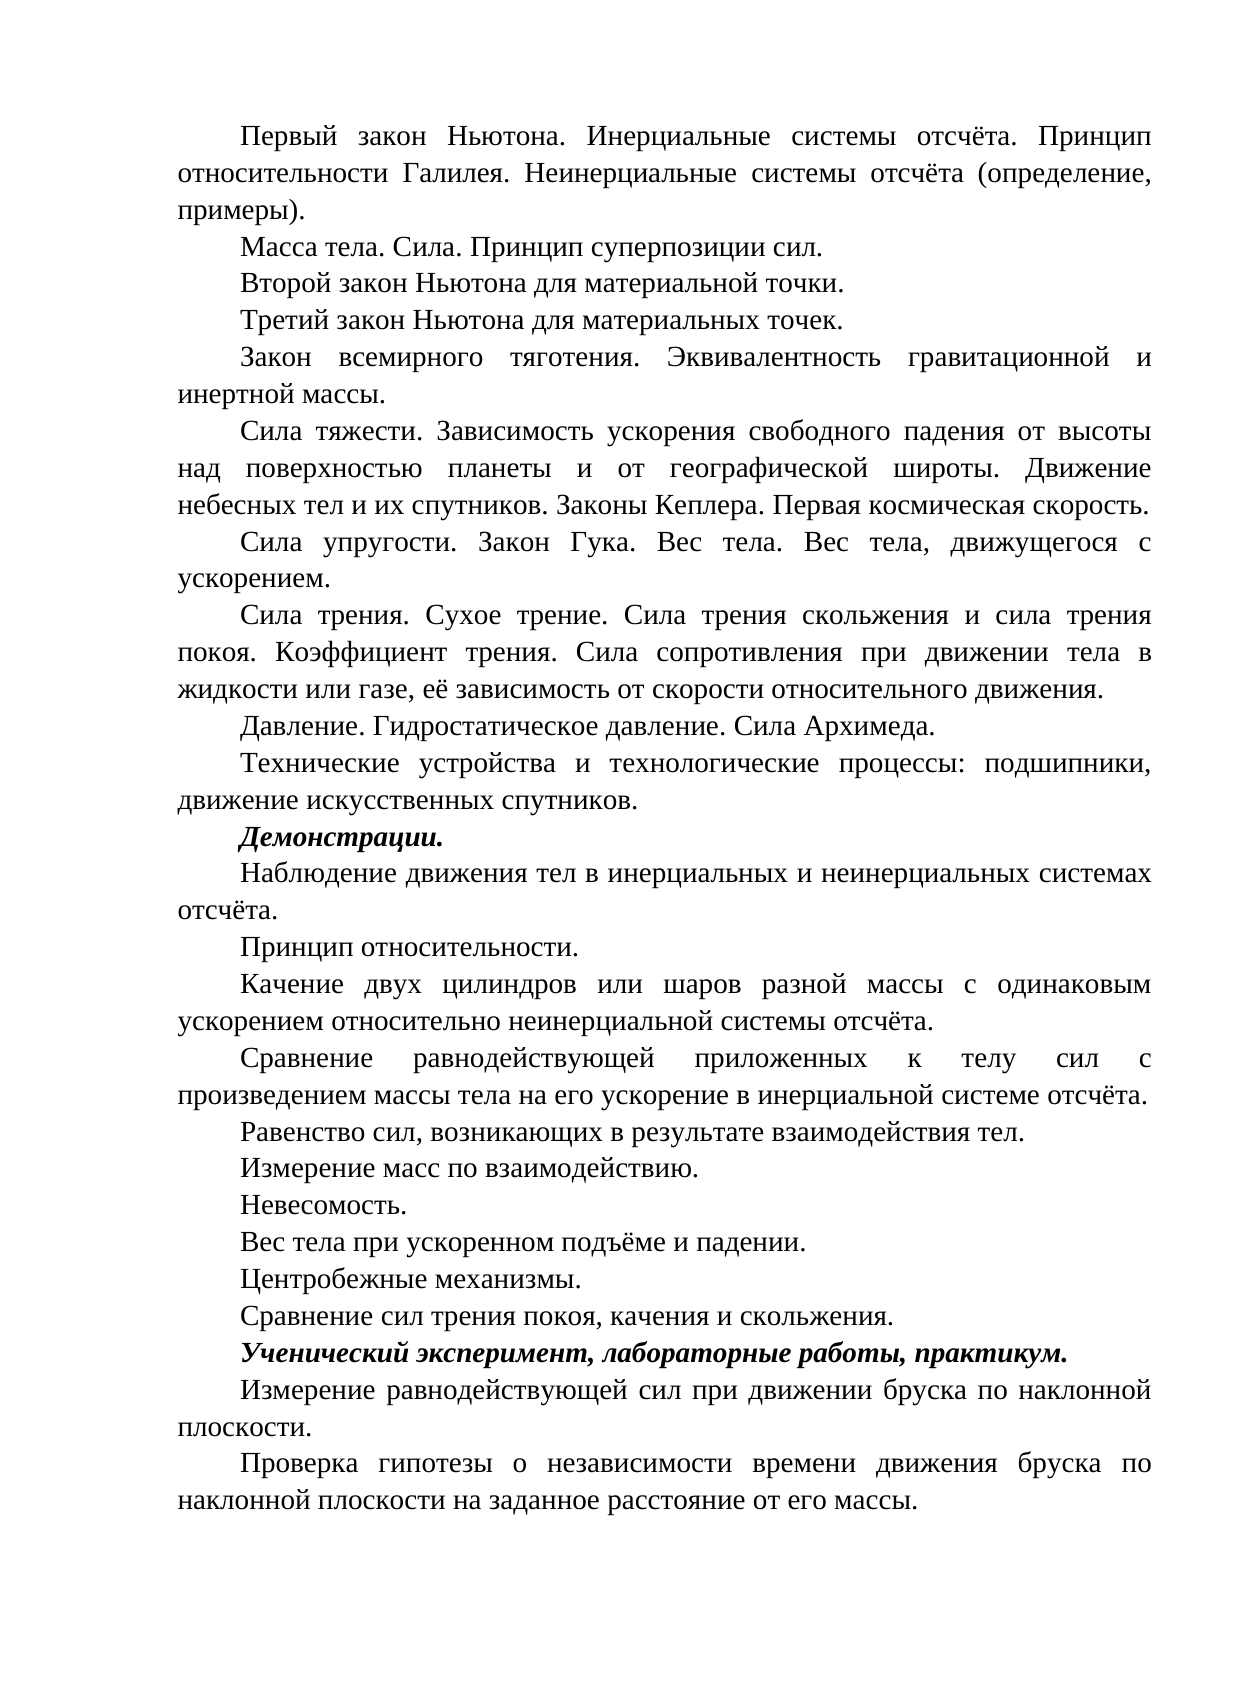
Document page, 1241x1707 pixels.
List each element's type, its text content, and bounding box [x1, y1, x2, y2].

text Центробежные механизмы. [177, 1261, 1152, 1295]
text Третий закон Ньютона для материальных точек. [177, 302, 1152, 336]
text Равенство сил, возникающих в результате взаимодействия тел. [177, 1114, 1152, 1147]
text Принцип относительности. [177, 929, 1152, 963]
text Наблюдение движения тел в инерциальных и неинерциальных системах отсчёта. [177, 856, 1152, 926]
text Технические устройства и технологические процессы: подшипники, движение искусственных спутников. [177, 745, 1152, 815]
text Закон всемирного тяготения. Эквивалентность гравитационной и инертной массы. [177, 339, 1152, 410]
text Невесомость. [177, 1187, 1152, 1221]
text Измерение масс по взаимодействию. [177, 1151, 1152, 1184]
text Качение двух цилиндров или шаров разной массы с одинаковым ускорением относительно неинерциальной системы отсчёта. [177, 966, 1152, 1037]
text Проверка гипотезы о независимости времени движения бруска по наклонной плоскости на заданное расстояние от его массы. [177, 1446, 1152, 1516]
text Сила упругости. Закон Гука. Вес тела. Вес тела, движущегося с ускорением. [177, 524, 1152, 594]
text Вес тела при ускоренном подъёме и падении. [177, 1224, 1152, 1258]
text Демонстрации. [177, 819, 1152, 852]
text Масса тела. Сила. Принцип суперпозиции сил. [177, 229, 1152, 262]
text Сила трения. Сухое трение. Сила трения скольжения и сила трения покоя. Коэффициент трения. Сила сопротивления при движении тела в жидкости или газе, её зависимость от скорости относительного движения. [177, 597, 1152, 705]
text Измерение равнодействующей сил при движении бруска по наклонной плоскости. [177, 1372, 1152, 1442]
text Сравнение равнодействующей приложенных к телу сил с произведением массы тела на его ускорение в инерциальной системе отсчёта. [177, 1040, 1152, 1110]
text Сила тяжести. Зависимость ускорения свободного падения от высоты над поверхностью планеты и от географической широты. Движение небесных тел и их спутников. Законы Кеплера. Первая космическая скорость. [177, 413, 1152, 520]
text Второй закон Ньютона для материальной точки. [177, 266, 1152, 299]
text Давление. Гидростатическое давление. Сила Архимеда. [177, 708, 1152, 742]
text Сравнение сил трения покоя, качения и скольжения. [177, 1298, 1152, 1332]
text Первый закон Ньютона. Инерциальные системы отсчёта. Принцип относительности Галилея. Неинерциальные системы отсчёта (определение, примеры). [177, 118, 1152, 225]
text Ученический эксперимент, лабораторные работы, практикум. [177, 1335, 1152, 1368]
